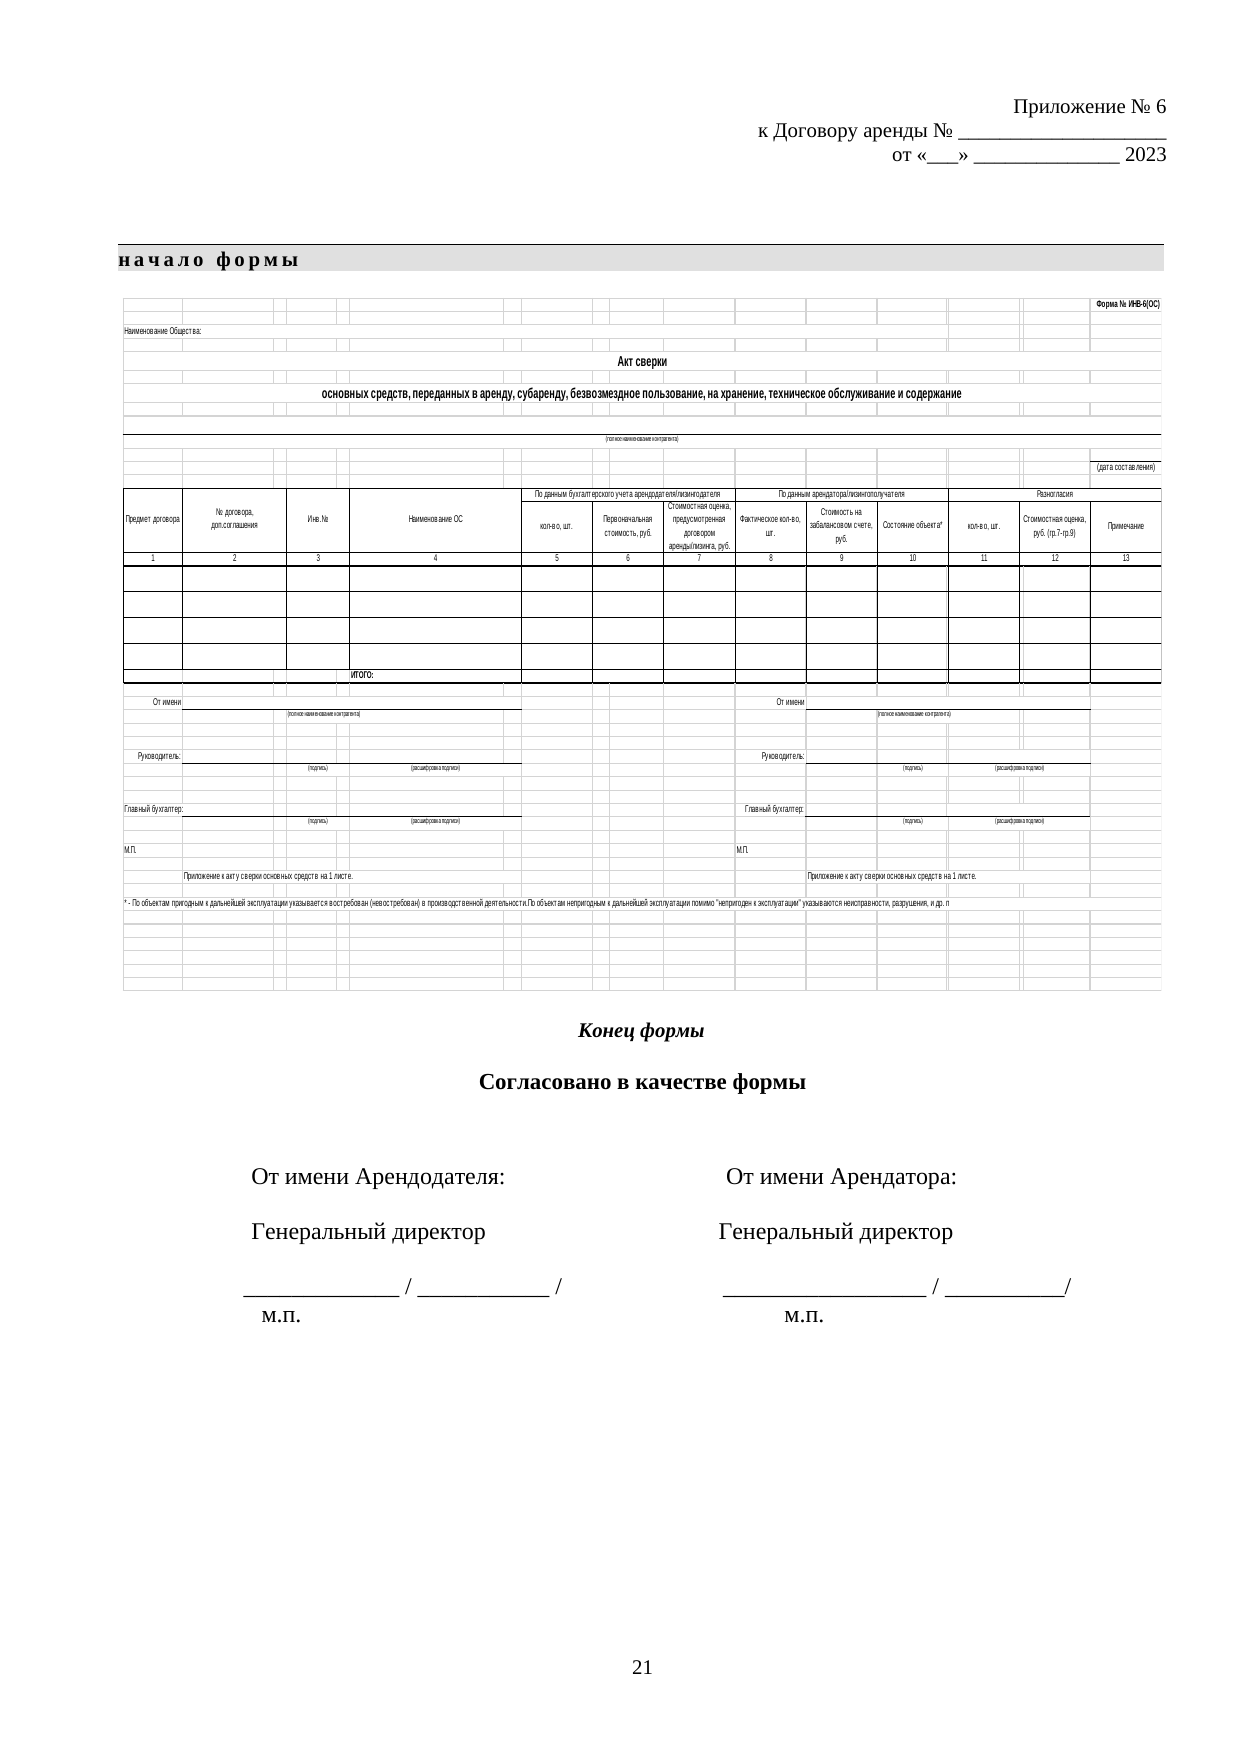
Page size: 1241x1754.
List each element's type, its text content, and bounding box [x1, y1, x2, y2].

text Приложение № 6 [118, 94, 1166, 118]
text Конец формы [240, 1018, 1045, 1042]
text м.п. м.п. [118, 1300, 1166, 1327]
text к Договору аренды № ____________________ [118, 118, 1166, 142]
text от «___» ______________ 2023 [118, 142, 1166, 166]
text _____________ / ___________ / _________________ / __________/ [118, 1272, 1166, 1300]
text От имени Арендодателя: От имени Арендатора: [251, 1162, 1166, 1189]
text Генеральный директор Генеральный директор [251, 1217, 1166, 1244]
text Согласовано в качестве формы [118, 1068, 1166, 1094]
text начало формы [118, 245, 1164, 271]
